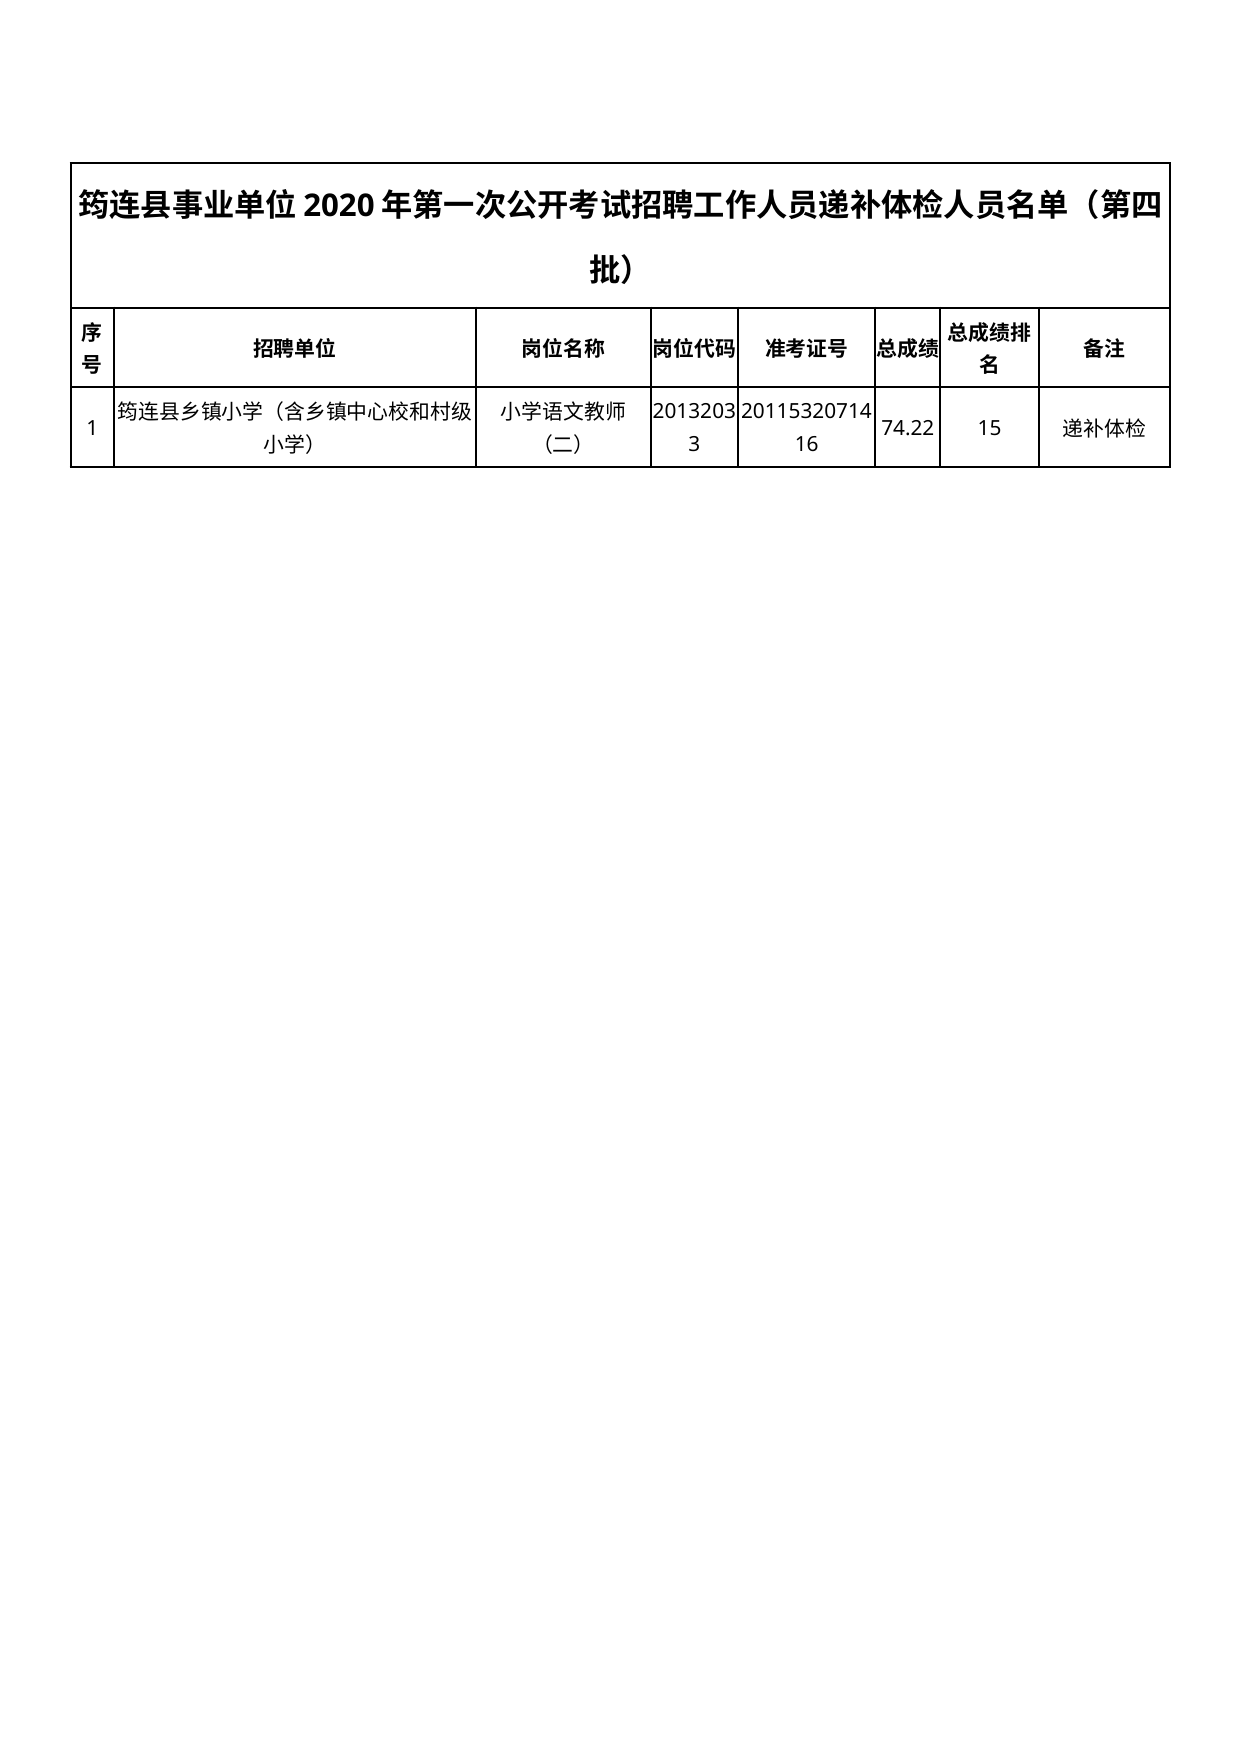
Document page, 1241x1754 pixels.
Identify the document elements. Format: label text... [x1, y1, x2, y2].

table_cell 备注 [1040, 309, 1169, 386]
table_cell 筠连县乡镇小学（含乡镇中心校和村级小学） [115, 388, 475, 466]
table_cell 74.22 [876, 388, 939, 466]
table_cell 总成绩 [876, 309, 939, 386]
table_cell 小学语文教师（二） [477, 388, 650, 466]
table_cell 岗位代码 [652, 309, 737, 386]
table_cell 序号 [72, 309, 113, 386]
table_cell 准考证号 [739, 309, 874, 386]
table_cell 岗位名称 [477, 309, 650, 386]
table_cell 递补体检 [1040, 388, 1169, 466]
table_cell 1 [72, 388, 113, 466]
table_header 筠连县事业单位2020年第一次公开考试招聘工作人员递补体检人员名单（第四批） [72, 164, 1169, 307]
table_cell 招聘单位 [115, 309, 475, 386]
table_cell 2011532071416 [739, 388, 874, 466]
table_cell 20132033 [652, 388, 737, 466]
table_cell 15 [941, 388, 1038, 466]
table_cell 总成绩排名 [941, 309, 1038, 386]
